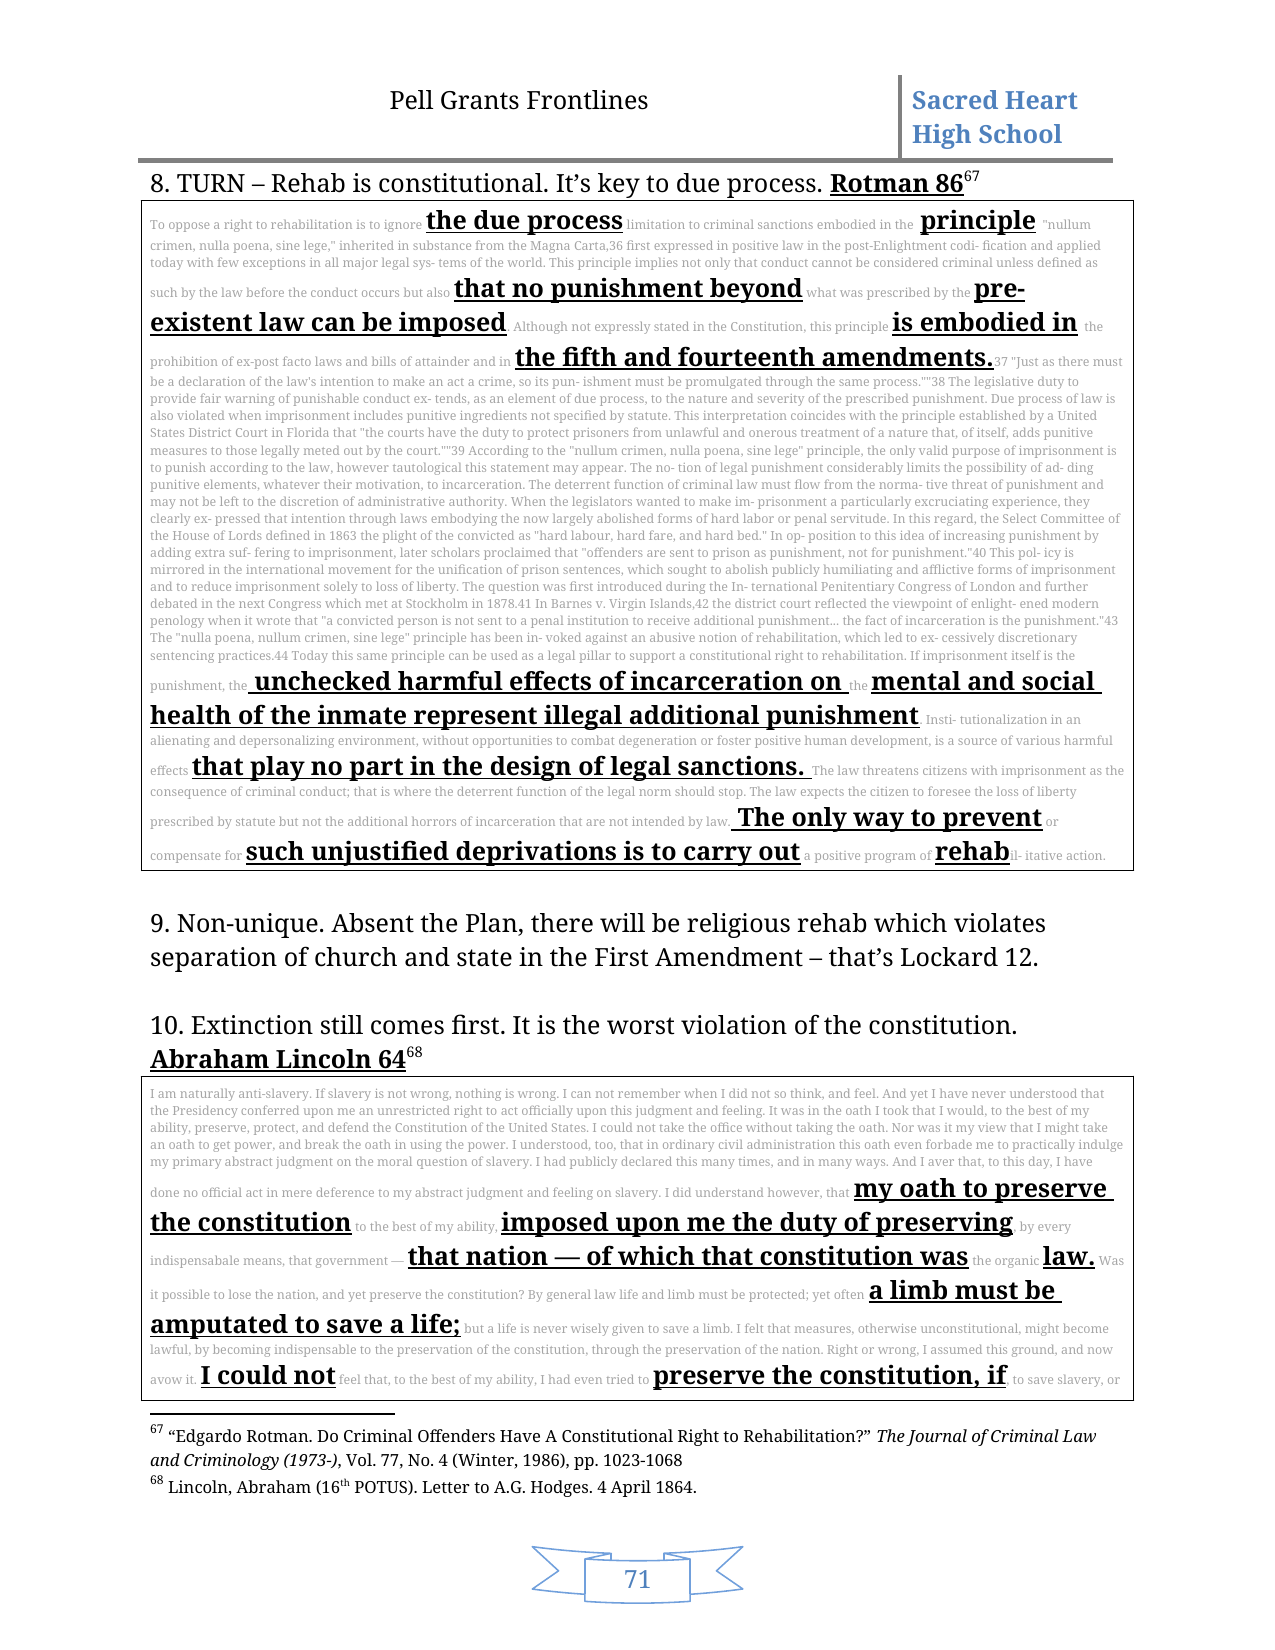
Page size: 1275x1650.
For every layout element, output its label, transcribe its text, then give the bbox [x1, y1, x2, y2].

text 8. TURN – Rehab is constitutional. It’s key to due process. Rotman 86 [150, 166, 1125, 200]
text To oppose a right to rehabilitation is to ignore the due process limitation to criminal sanctions embodied in the principle "nullum crimen, nulla poena, sine lege," inherited in substance from the Magna Carta,36 first expressed in positive law in the post-Enlightment codi- fication and applied today with few exceptions in all major legal sys- tems of the world. This principle implies not only that conduct cannot be considered criminal unless defined as such by the law before the conduct occurs but also that no punishment beyond what was prescribed by the pre-existent law can be imposed. Although not expressly stated in the Constitution, this principle is embodied in the prohibition of ex-post facto laws and bills of attainder and in the fifth and fourteenth amendments.37 "Just as there must be a declaration of the law's intention to make an act a crime, so its pun- ishment must be promulgated through the same process.""38 The legislative duty to provide fair warning of punishable conduct ex- tends, as an element of due process, to the nature and severity of the prescribed punishment. Due process of law is also violated when imprisonment includes punitive ingredients not specified by statute. This interpretation coincides with the principle established by a United States District Court in Florida that "the courts have the duty to protect prisoners from unlawful and onerous treatment of a nature that, of itself, adds punitive measures to those legally meted out by the court.""39 According to the "nullum crimen, nulla poena, sine lege" principle, the only valid purpose of imprisonment is to punish according to the law, however tautological this statement may appear. The no- tion of legal punishment considerably limits the possibility of ad- ding punitive elements, whatever their motivation, to incarceration. The deterrent function of criminal law must flow from the norma- tive threat of punishment and may not be left to the discretion of administrative authority. When the legislators wanted to make im- prisonment a particularly excruciating experience, they clearly ex- pressed that intention through laws embodying the now largely abolished forms of hard labor or penal servitude. In this regard, the Select Committee of the House of Lords defined in 1863 the plight of the convicted as "hard labour, hard fare, and hard bed." In op- position to this idea of increasing punishment by adding extra suf- fering to imprisonment, later scholars proclaimed that "offenders are sent to prison as punishment, not for punishment."40 This pol- icy is mirrored in the international movement for the unification of prison sentences, which sought to abolish publicly humiliating and afflictive forms of imprisonment and to reduce imprisonment solely to loss of liberty. The question was first introduced during the In- ternational Penitentiary Congress of London and further debated in the next Congress which met at Stockholm in 1878.41 In Barnes v. Virgin Islands,42 the district court reflected the viewpoint of enlight- ened modern penology when it wrote that "a convicted person is not sent to a penal institution to receive additional punishment... the fact of incarceration is the punishment."43 The "nulla poena, nullum crimen, sine lege" principle has been in- voked against an abusive notion of rehabilitation, which led to ex- cessively discretionary sentencing practices.44 Today this same principle can be used as a legal pillar to support a constitutional right to rehabilitation. If imprisonment itself is the punishment, the unchecked harmful effects of incarceration on the mental and social health of the inmate represent illegal additional punishment. Insti- tutionalization in an alienating and depersonalizing environment, without opportunities to combat degeneration or foster positive human development, is a source of various harmful effects that play no part in the design of legal sanctions. The law threatens citizens with imprisonment as the consequence of criminal conduct; that is where the deterrent function of the legal norm should stop. The law expects the citizen to foresee the loss of liberty prescribed by statute but not the additional horrors of incarceration that are not intended by law. The only way to prevent or compensate for such unjustified deprivations is to carry out a positive program of rehabil- itative action. [142, 201, 1133, 870]
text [142, 1077, 1133, 1400]
text Abraham Lincoln 64 [150, 1042, 1125, 1076]
text 9. Non-unique. Absent the Plan, there will be religious rehab which violates separation of church and state in the First Amendment – that’s Lockard 12. [150, 905, 1125, 973]
text 10. Extinction still comes first. It is the worst violation of the constitution. [150, 1007, 1125, 1042]
